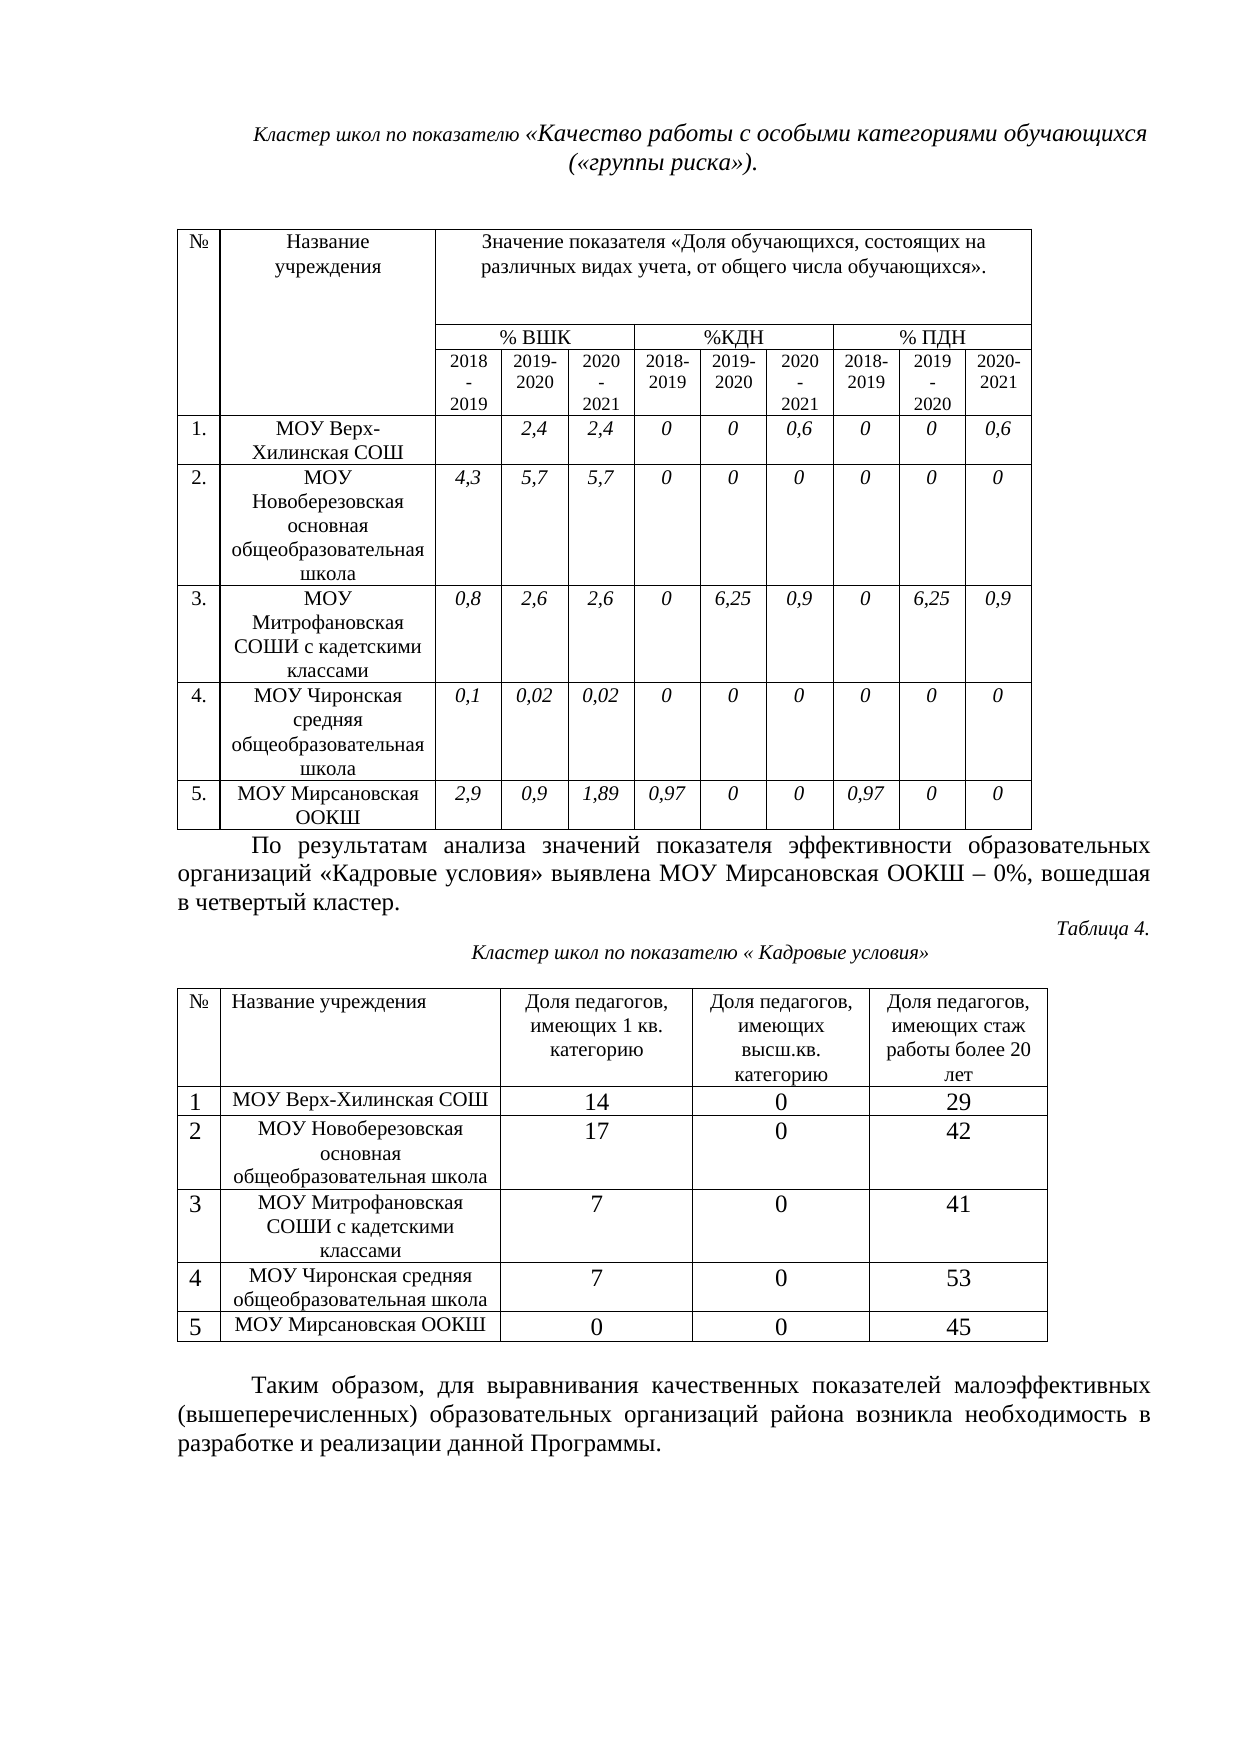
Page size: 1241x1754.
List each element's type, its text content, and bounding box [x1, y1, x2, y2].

table_cell 2,6 [569, 586, 634, 682]
table_cell 0 [834, 416, 899, 464]
table_cell 0 [834, 465, 899, 585]
table_cell 0 [693, 1190, 869, 1262]
table_cell 2020- 2021 [966, 350, 1031, 414]
table_cell 4. [178, 683, 219, 779]
table_cell 0,97 [834, 781, 899, 829]
table_cell 0,9 [767, 586, 833, 682]
table_cell 5,7 [502, 465, 568, 585]
table_cell 0 [834, 683, 899, 779]
table_cell 1. [178, 416, 219, 464]
table_cell 0,02 [569, 683, 634, 779]
text По результатам анализа значений показателя эффективности образовательных организаций «Кадровые условия» выявлена МОУ Мирсановская ООКШ – 0%, вошедшая в четвертый кластер. [177, 830, 1152, 916]
table_cell 0 [767, 683, 833, 779]
table_cell 42 [870, 1116, 1047, 1188]
table_cell 2020- 2021 [767, 350, 833, 414]
table_cell 53 [870, 1263, 1047, 1311]
table_cell 0 [501, 1312, 692, 1341]
table_cell 6,25 [701, 586, 766, 682]
table_cell [436, 416, 501, 464]
table_cell 2,4 [569, 416, 634, 464]
table_cell 0,9 [966, 586, 1031, 682]
table_cell 0,8 [436, 586, 501, 682]
table_header № [178, 230, 219, 414]
table_cell 1 [178, 1087, 220, 1115]
table_cell 2019- 2020 [502, 350, 568, 414]
table_cell 4,3 [436, 465, 501, 585]
table_cell 2. [178, 465, 219, 585]
table_cell 0 [900, 683, 965, 779]
table_cell 0 [701, 465, 766, 585]
table_cell 14 [501, 1087, 692, 1115]
table_cell 0 [966, 683, 1031, 779]
table_cell 0,6 [966, 416, 1031, 464]
table_cell 6,25 [900, 586, 965, 682]
table_cell 0,1 [436, 683, 501, 779]
table_cell 2018- 2019 [834, 350, 899, 414]
table_cell 0 [900, 416, 965, 464]
table_cell МОУ Мирсановская ООКШ [221, 1312, 500, 1341]
table_cell МОУ Митрофановская СОШИ с кадетскими классами [221, 586, 435, 682]
table_cell 45 [870, 1312, 1047, 1341]
table_cell % ВШК [436, 325, 634, 349]
table_cell 5. [178, 781, 219, 829]
table_cell 0 [834, 586, 899, 682]
table_cell 0 [701, 416, 766, 464]
table_header Значение показателя «Доля обучающихся, состоящих на различных видах учета, от общего числа обучающихся». [436, 230, 1031, 324]
table_cell 2,6 [502, 586, 568, 682]
table_cell 0 [966, 781, 1031, 829]
table_cell 2018- 2019 [436, 350, 501, 414]
table_cell 0,6 [767, 416, 833, 464]
table_cell 5 [178, 1312, 220, 1341]
table_cell 0 [767, 465, 833, 585]
table_cell 7 [501, 1190, 692, 1262]
table_cell 0 [701, 683, 766, 779]
text Таким образом, для выравнивания качественных показателей малоэффективных (вышеперечисленных) образовательных организаций района возникла необходимость в разработке и реализации данной Программы. [177, 1371, 1152, 1457]
table_cell 41 [870, 1190, 1047, 1262]
table_cell 0,97 [635, 781, 700, 829]
table_header Название учреждения [221, 230, 435, 414]
table_cell 0,9 [502, 781, 568, 829]
table_cell МОУ Верх-Хилинская СОШ [221, 416, 435, 464]
table_cell 2020- 2021 [569, 350, 634, 414]
table_cell 2,9 [436, 781, 501, 829]
table_cell 4 [178, 1263, 220, 1311]
text Таблица 4. [177, 916, 1152, 940]
table_cell 2018- 2019 [635, 350, 700, 414]
table_cell 0 [693, 1116, 869, 1188]
table_header Доля педагогов, имеющих высш.кв. категорию [693, 989, 869, 1086]
table_cell МОУ Верх-Хилинская СОШ [221, 1087, 500, 1115]
table_cell 3 [178, 1190, 220, 1262]
table_header № [178, 989, 220, 1086]
table_cell 0 [635, 416, 700, 464]
table_cell %КДН [635, 325, 833, 349]
table_cell 2019- 2020 [701, 350, 766, 414]
table_cell 2019- 2020 [900, 350, 965, 414]
table_cell 0 [701, 781, 766, 829]
table_cell 0,02 [502, 683, 568, 779]
table_cell 0 [635, 586, 700, 682]
table_cell 0 [966, 465, 1031, 585]
table_cell 0 [693, 1312, 869, 1341]
text Кластер школ по показателю «Качество работы с особыми категориями обучающихся («группы риска»). [177, 118, 1152, 176]
table_cell МОУ Мирсановская ООКШ [221, 781, 435, 829]
table_cell 0 [693, 1263, 869, 1311]
table_cell 0 [635, 683, 700, 779]
text Кластер школ по показателю « Кадровые условия» [177, 940, 1152, 964]
table_header Название учреждения [221, 989, 500, 1086]
table_cell 0 [693, 1087, 869, 1115]
table_cell МОУ Чиронская средняя общеобразовательная школа [221, 683, 435, 779]
table_cell 7 [501, 1263, 692, 1311]
table_cell 2,4 [502, 416, 568, 464]
table_cell 5,7 [569, 465, 634, 585]
table_cell 2 [178, 1116, 220, 1188]
table_cell 3. [178, 586, 219, 682]
table_cell 1,89 [569, 781, 634, 829]
table_cell МОУ Митрофановская СОШИ с кадетскими классами [221, 1190, 500, 1262]
table_header Доля педагогов, имеющих стаж работы более 20 лет [870, 989, 1047, 1086]
table_cell 0 [767, 781, 833, 829]
table_cell 0 [635, 465, 700, 585]
table_cell МОУ Новоберезовская основная общеобразовательная школа [221, 1116, 500, 1188]
table_cell 17 [501, 1116, 692, 1188]
table_cell МОУ Новоберезовская основная общеобразовательная школа [221, 465, 435, 585]
table_header Доля педагогов, имеющих 1 кв. категорию [501, 989, 692, 1086]
table_cell % ПДН [834, 325, 1031, 349]
table_cell 0 [900, 465, 965, 585]
table_cell 29 [870, 1087, 1047, 1115]
table_cell 0 [900, 781, 965, 829]
table_cell МОУ Чиронская средняя общеобразовательная школа [221, 1263, 500, 1311]
